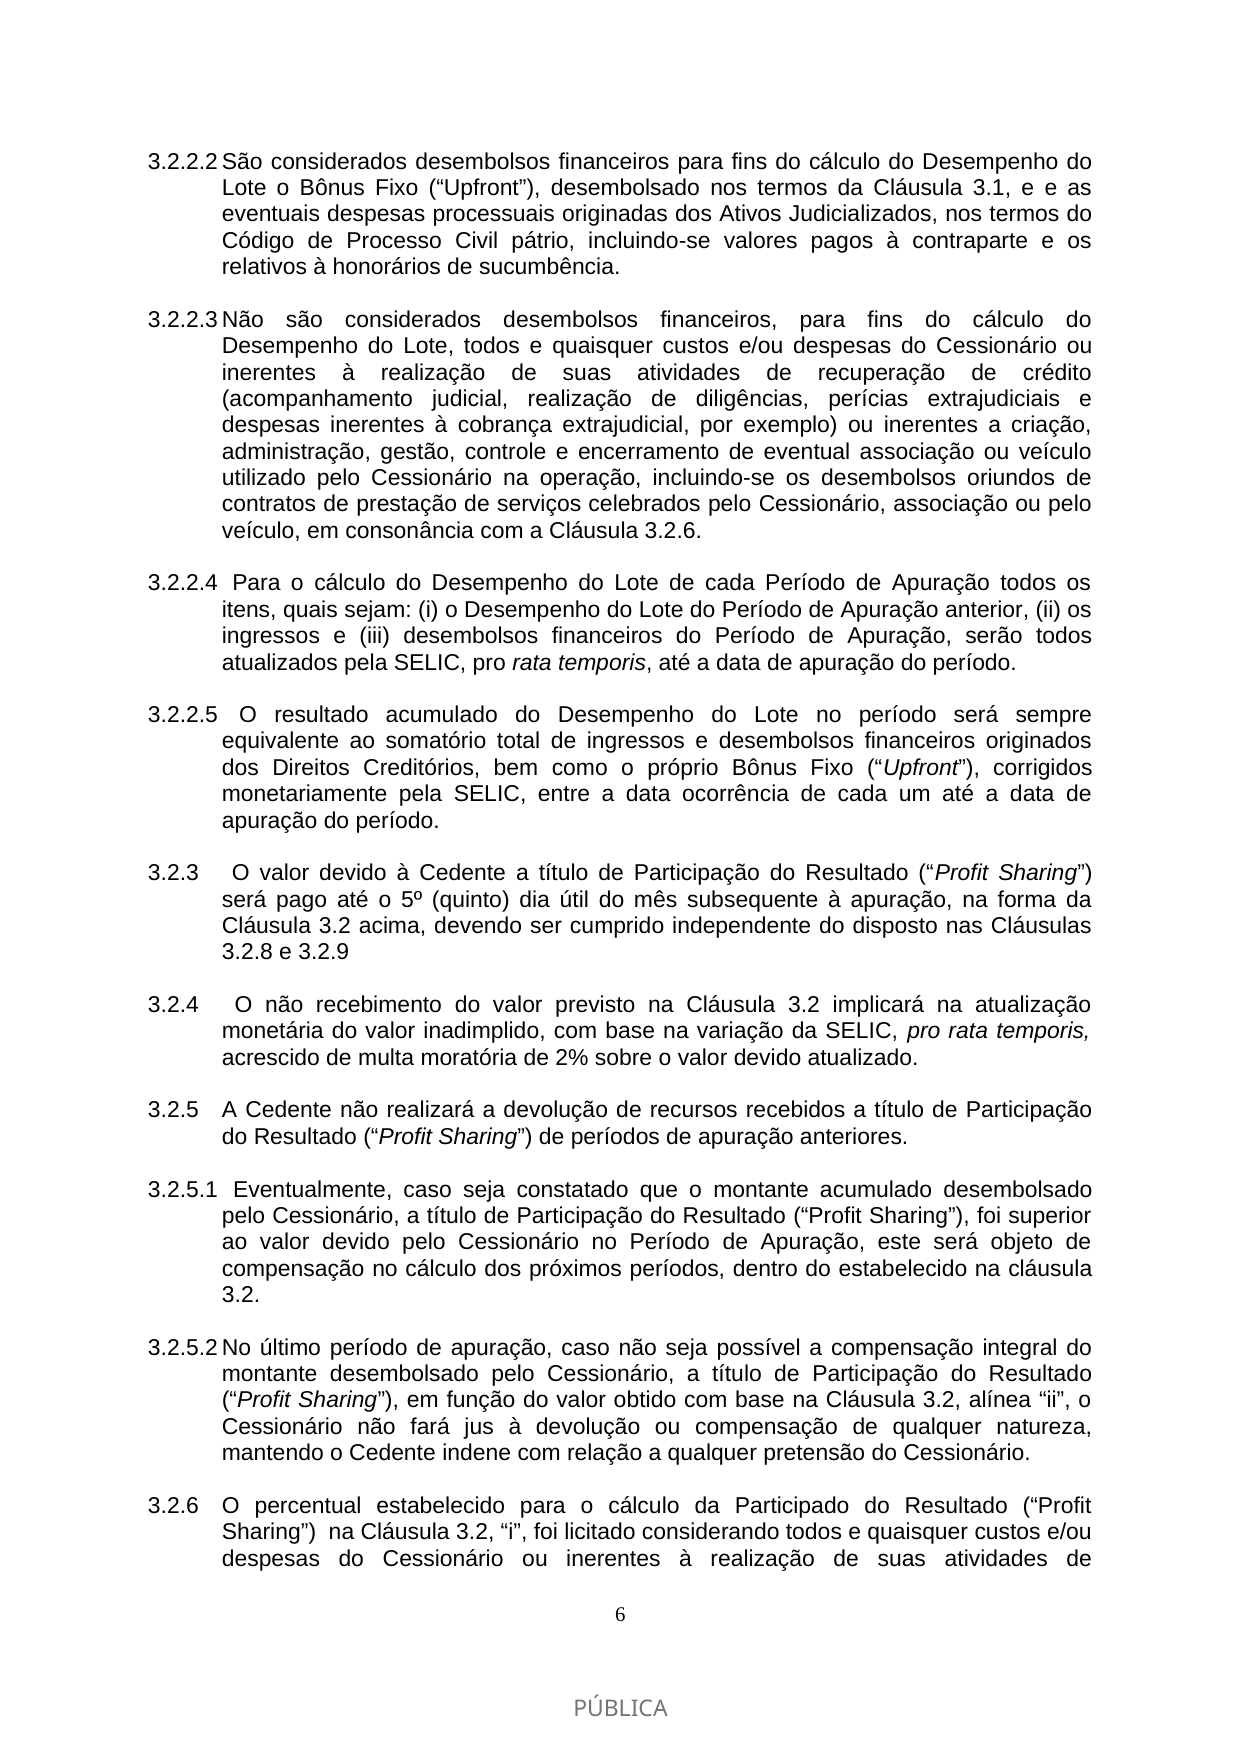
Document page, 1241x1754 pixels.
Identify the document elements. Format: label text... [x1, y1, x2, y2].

list No último período de apuração, caso não seja possível a compensação integral do montante desembolsado pelo Cessionário, a título de Participação do Resultado (“Profit Sharing”), em função do valor obtido com base na Cláusula 3.2, alínea “ii”, o Cessionário não fará jus à devolução ou compensação de qualquer natureza, mantendo o Cedente indene com relação a qualquer pretensão do Cessionário. [148, 1334, 1092, 1465]
list A Cedente não realizará a devolução de recursos recebidos a título de Participação do Resultado (“Profit Sharing”) de períodos de apuração anteriores. [148, 1096, 1092, 1149]
list São considerados desembolsos financeiros para fins do cálculo do Desempenho do Lote o Bônus Fixo (“Upfront”), desembolsado nos termos da Cláusula 3.1, e e as eventuais despesas processuais originadas dos Ativos Judicializados, nos termos do Código de Processo Civil pátrio, incluindo-se valores pagos à contraparte e os relativos à honorários de sucumbência. [148, 148, 1092, 279]
list O valor devido à Cedente a título de Participação do Resultado (“Profit Sharing”) será pago até o 5º (quinto) dia útil do mês subsequente à apuração, na forma da Cláusula 3.2 acima, devendo ser cumprido independente do disposto nas Cláusulas 3.2.8 e 3.2.9 [148, 859, 1092, 965]
list O resultado acumulado do Desempenho do Lote no período será sempre equivalente ao somatório total de ingressos e desembolsos financeiros originados dos Direitos Creditórios, bem como o próprio Bônus Fixo (“Upfront”), corrigidos monetariamente pela SELIC, entre a data ocorrência de cada um até a data de apuração do período. [148, 701, 1092, 833]
list Para o cálculo do Desempenho do Lote de cada Período de Apuração todos os itens, quais sejam: (i) o Desempenho do Lote do Período de Apuração anterior, (ii) os ingressos e (iii) desembolsos financeiros do Período de Apuração, serão todos atualizados pela SELIC, pro rata temporis, até a data de apuração do período. [148, 569, 1092, 675]
list O não recebimento do valor previsto na Cláusula 3.2 implicará na atualização monetária do valor inadimplido, com base na variação da SELIC, pro rata temporis, acrescido de multa moratória de 2% sobre o valor devido atualizado. [148, 991, 1092, 1070]
list Não são considerados desembolsos financeiros, para fins do cálculo do Desempenho do Lote, todos e quaisquer custos e/ou despesas do Cessionário ou inerentes à realização de suas atividades de recuperação de crédito (acompanhamento judicial, realização de diligências, perícias extrajudiciais e despesas inerentes à cobrança extrajudicial, por exemplo) ou inerentes a criação, administração, gestão, controle e encerramento de eventual associação ou veículo utilizado pelo Cessionário na operação, incluindo-se os desembolsos oriundos de contratos de prestação de serviços celebrados pelo Cessionário, associação ou pelo veículo, em consonância com a Cláusula 3.2.6. [148, 306, 1092, 543]
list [148, 1492, 1092, 1571]
list Eventualmente, caso seja constatado que o montante acumulado desembolsado pelo Cessionário, a título de Participação do Resultado (“Profit Sharing”), foi superior ao valor devido pelo Cessionário no Período de Apuração, este será objeto de compensação no cálculo dos próximos períodos, dentro do estabelecido na cláusula 3.2. [148, 1176, 1092, 1307]
